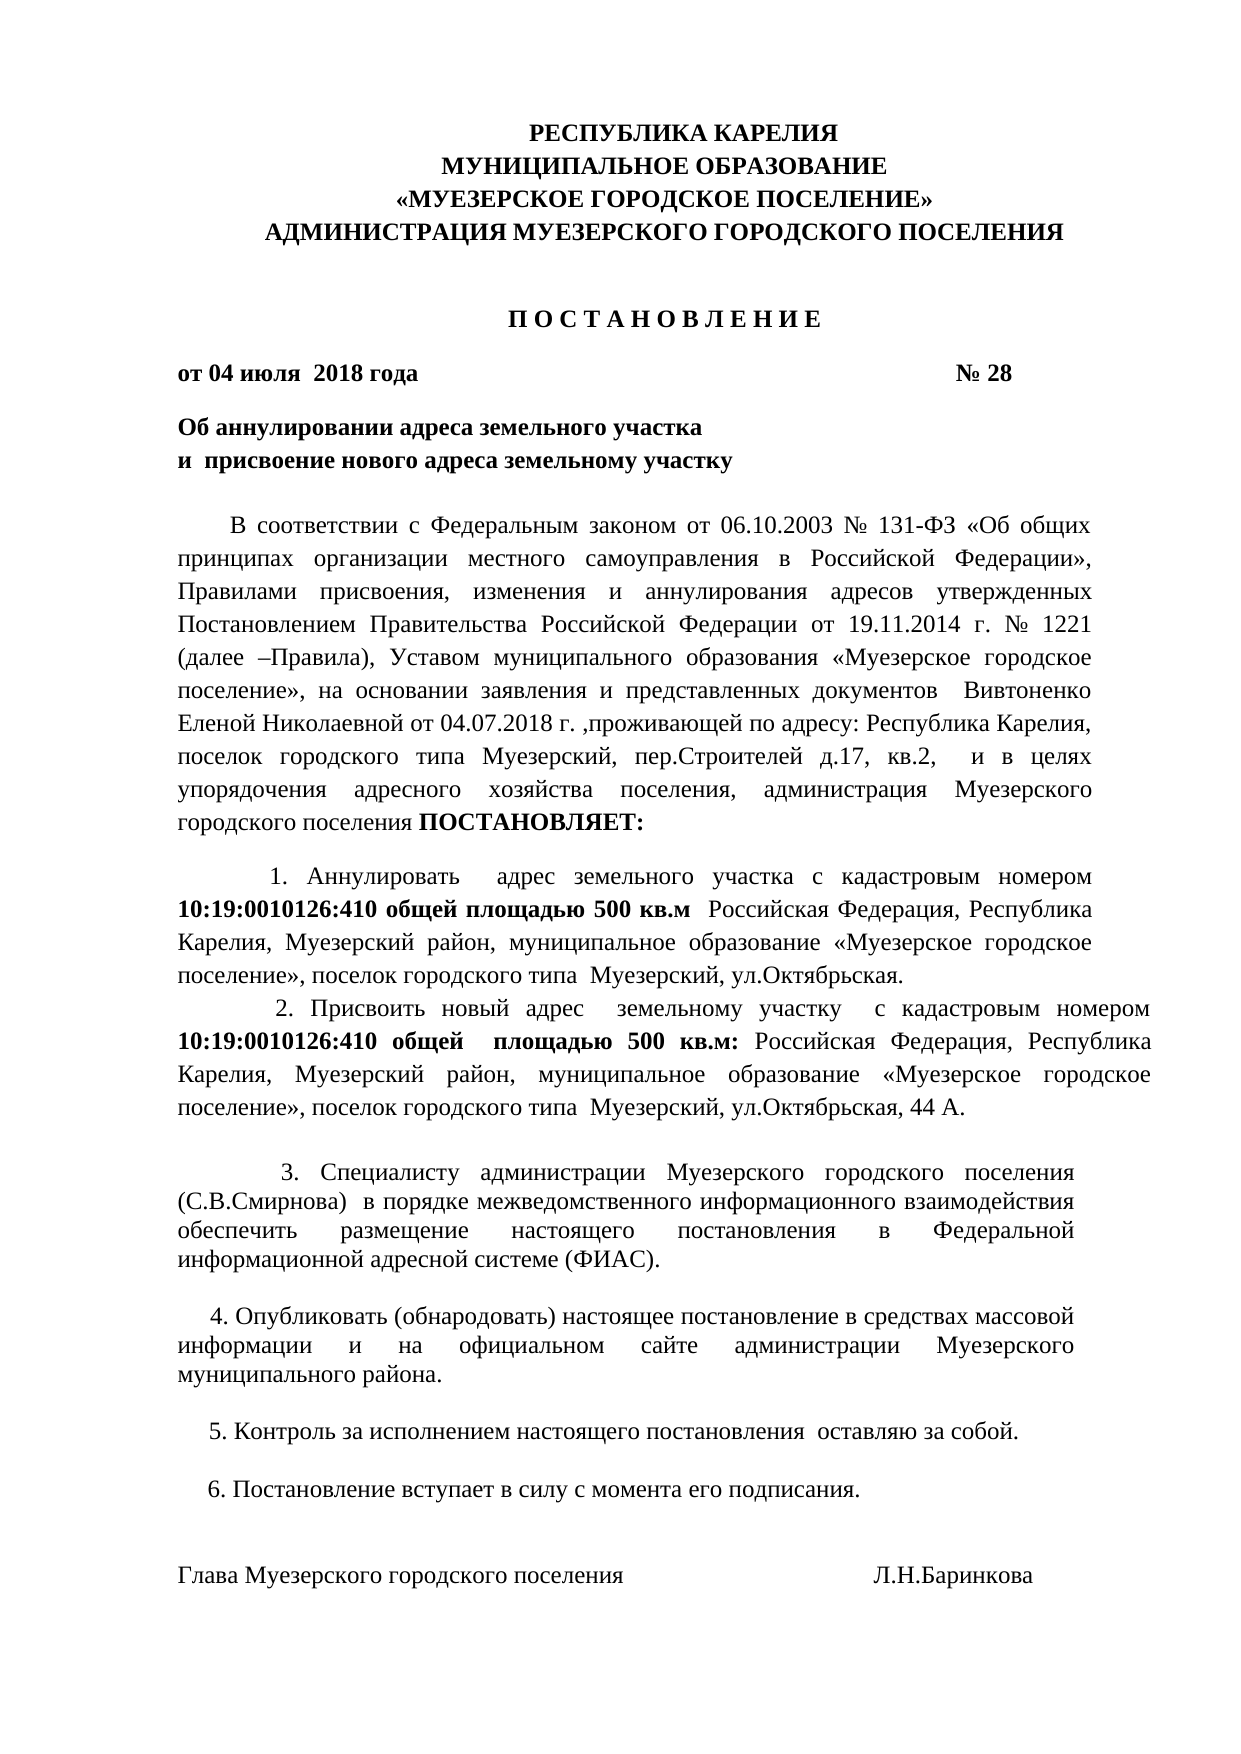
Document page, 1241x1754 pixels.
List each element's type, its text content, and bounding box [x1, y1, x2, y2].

text 4. Опубликовать (обнародовать) настоящее постановление в средствах массовой информации и на официальном сайте администрации Муезерского муниципального района. [177, 1301, 1075, 1387]
text Об аннулировании адреса земельного участка [177, 412, 1152, 441]
text 2. Присвоить новый адрес земельному участку с кадастровым номером 10:19:0010126:410 общей площадью 500 кв.м: Российская Федерация, Республика Карелия, Муезерский район, муниципальное образование «Муезерское городское поселение», поселок городского типа Муезерский, ул.Октябрьская, 44 А. [177, 993, 1152, 1121]
text МУНИЦИПАЛЬНОЕ ОБРАЗОВАНИЕ [177, 151, 1152, 180]
text 5. Контроль за исполнением настоящего постановления оставляю за собой. [177, 1416, 1075, 1445]
text 3. Специалисту администрации Муезерского городского поселения (С.В.Смирнова) в порядке межведомственного информационного взаимодействия обеспечить размещение настоящего постановления в Федеральной информационной адресной системе (ФИАС). [177, 1157, 1075, 1272]
text 1. Аннулировать адрес земельного участка с кадастровым номером 10:19:0010126:410 общей площадью 500 кв.м Российская Федерация, Республика Карелия, Муезерский район, муниципальное образование «Муезерское городское поселение», поселок городского типа Муезерский, ул.Октябрьская. [177, 861, 1093, 989]
text РЕСПУБЛИКА КАРЕЛИЯ [177, 118, 1152, 147]
text АДМИНИСТРАЦИЯ МУЕЗЕРСКОГО ГОРОДСКОГО ПОСЕЛЕНИЯ [177, 217, 1152, 246]
text и присвоение нового адреса земельному участку [177, 445, 1152, 473]
text В соответствии с Федеральным законом от 06.10.2003 № 131-ФЗ «Об общих принципах организации местного самоуправления в Российской Федерации», Правилами присвоения, изменения и аннулирования адресов утвержденных Постановлением Правительства Российской Федерации от 19.11.2014 г. № 1221 (далее –Правила), Уставом муниципального образования «Муезерское городское поселение», на основании заявления и представленных документов Вивтоненко Еленой Николаевной от 04.07.2018 г. ,проживающей по адресу: Республика Карелия, поселок городского типа Муезерский, пер.Строителей д.17, кв.2, и в целях упорядочения адресного хозяйства поселения, администрация Муезерского городского поселения ПОСТАНОВЛЯЕТ: [177, 510, 1093, 836]
text 6. Постановление вступает в силу с момента его подписания. [195, 1474, 1075, 1502]
text П О С Т А Н О В Л Е Н И Е [177, 304, 1152, 333]
text «МУЕЗЕРСКОЕ ГОРОДСКОЕ ПОСЕЛЕНИЕ» [177, 184, 1152, 213]
text Глава Муезерского городского поселения Л.Н.Баринкова [177, 1560, 1152, 1589]
text от 04 июля 2018 года № 28 [177, 358, 1152, 387]
